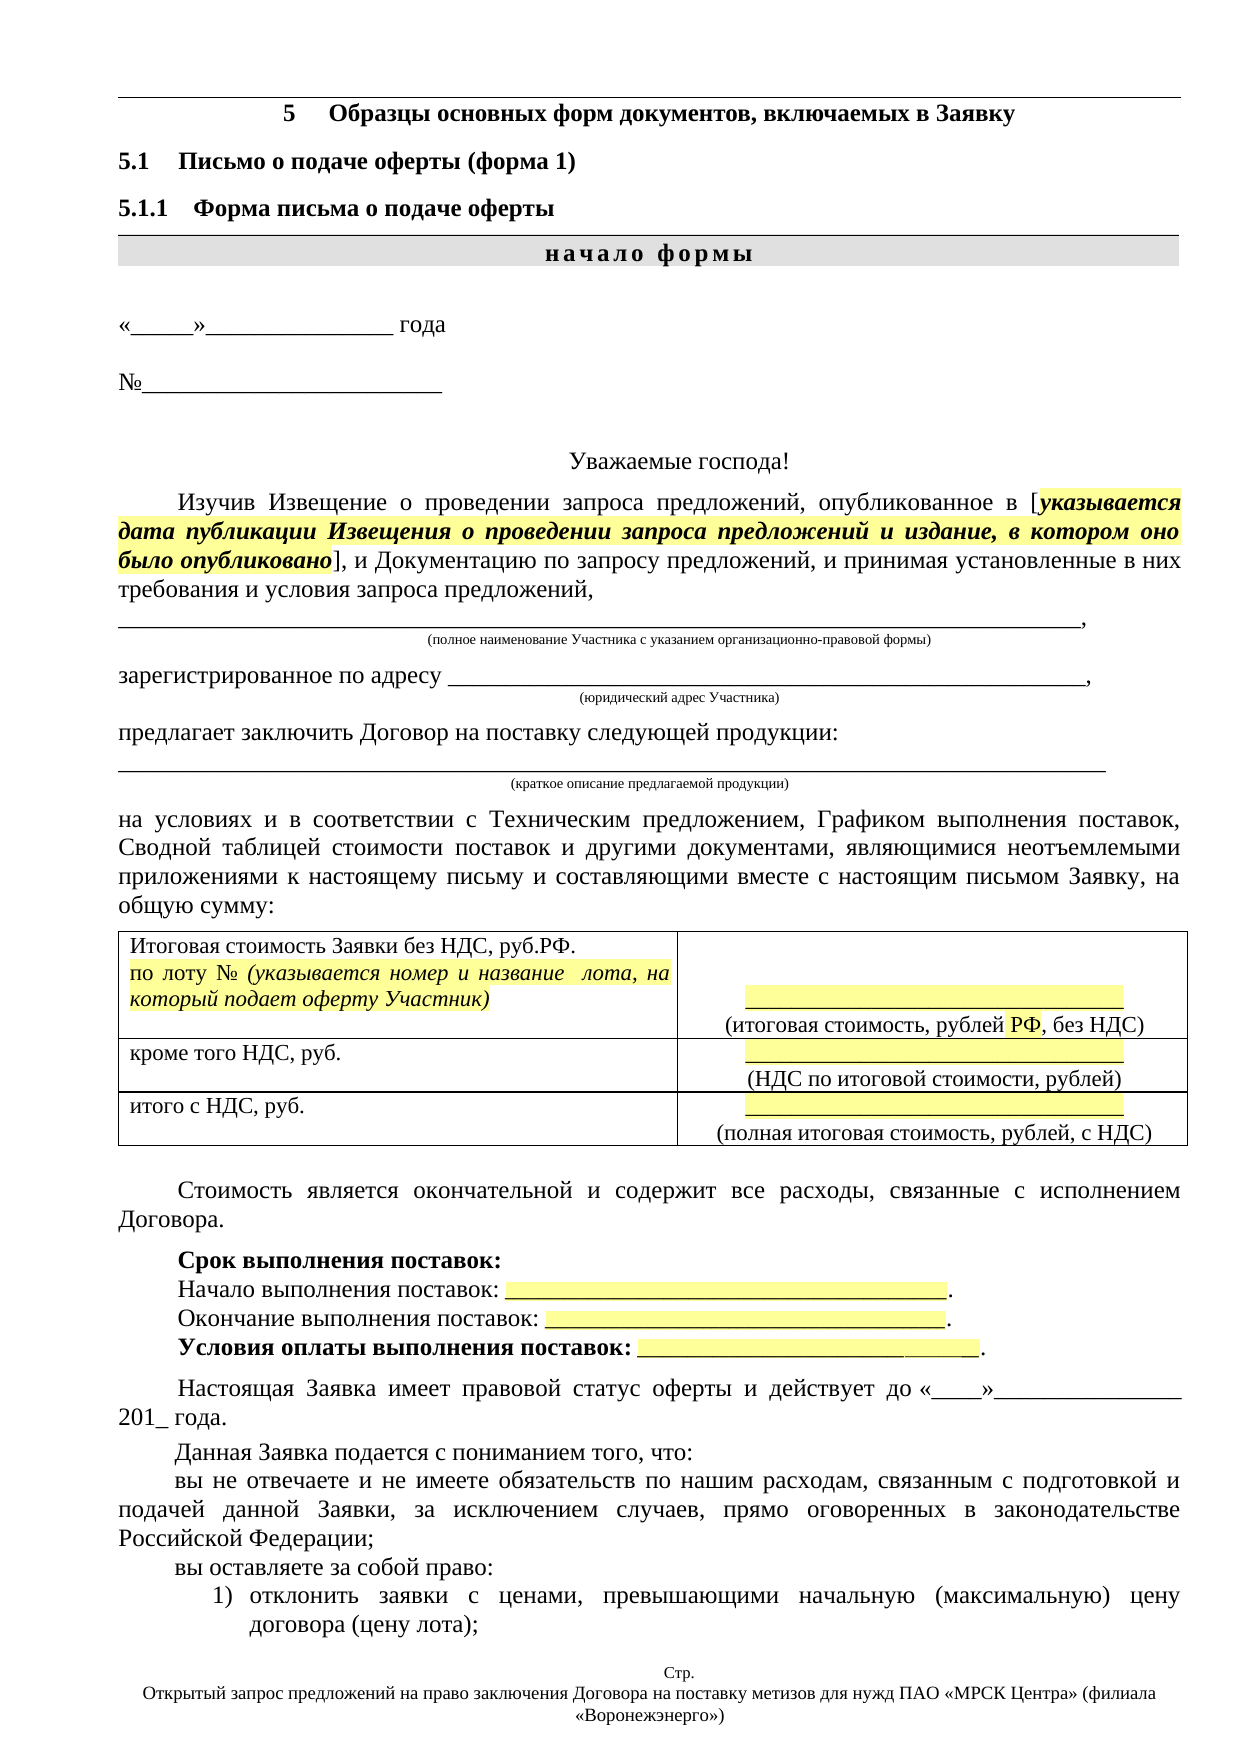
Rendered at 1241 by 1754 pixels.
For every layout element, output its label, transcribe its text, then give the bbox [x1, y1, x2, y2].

text (краткое описание предлагаемой продукции) [118, 775, 1181, 804]
text начало формы [118, 236, 1179, 266]
text Стоимость является окончательной и содержит все расходы, связанные с исполнением Договора. [118, 1175, 1181, 1233]
text №________________________ [118, 367, 635, 396]
text предлагает заключить Договор на поставку следующей продукции: [118, 717, 1181, 746]
table_cell кроме того НДС, руб. [119, 1039, 677, 1091]
text Условия оплаты выполнения поставок: _________________________________________. [118, 1332, 1181, 1360]
text Уважаемые господа! [118, 446, 1181, 475]
text _______________________________________________________________________________ [118, 746, 1181, 775]
subtitle Образцы основных форм документов, включаемых в Заявку [117, 98, 1181, 127]
text _____________________________________________________________________________, [118, 602, 1181, 631]
text вы не отвечаете и не имеете обязательств по нашим расходам, связанным с подготовкой и подачей данной Заявки, за исключением случаев, прямо оговоренных в законодательстве Российской Федерации; [118, 1465, 1181, 1552]
text Изучив Извещение о проведении запроса предложений, опубликованное в [указывается дата публикации Извещения о проведении запроса предложений и издание, в котором оно было опубликовано], и Документацию по запросу предложений, и принимая установленные в них требования и условия запроса предложений, [118, 545, 1181, 602]
text Срок выполнения поставок: [118, 1245, 1181, 1274]
text Начало выполнения поставок: _____________________________________________________. [118, 1274, 1181, 1303]
text Окончание выполнения поставок: ________________________________________________. [118, 1303, 1181, 1332]
subtitle Форма письма о подаче оферты [118, 193, 1181, 222]
text зарегистрированное по адресу ___________________________________________________, [118, 660, 1181, 689]
text на условиях и в соответствии с Техническим предложением, Графиком выполнения поставок, Сводной таблицей стоимости поставок и другими документами, являющимися неотъемлемыми приложениями к настоящему письму и составляющими вместе с настоящим письмом Заявку, на общую сумму: [118, 804, 1181, 919]
table_cell _________________________________ (НДС по итоговой стоимости, рублей) [678, 1039, 1187, 1091]
text вы оставляете за собой право: [118, 1552, 1181, 1580]
table_header Итоговая стоимость Заявки без НДС, руб.РФ. по лоту № (указывается номер и название лота, на который подает оферту Участник) [119, 932, 677, 1038]
subtitle Письмо о подаче оферты (форма 1) [118, 146, 1181, 175]
text Изучив Извещение о проведении запроса предложений, опубликованное в [указывается дата публикации Извещения о проведении запроса предложений и издание, в котором оно было опубликовано], и Документацию по запросу предложений, и принимая установленные в них требования и условия запроса предложений, [118, 487, 1181, 516]
table_header _________________________________ (итоговая стоимость, рублей РФ, без НДС) [678, 932, 1187, 1038]
text «_____»_______________ года [118, 309, 635, 338]
list отклонить заявки с ценами, превышающими начальную (максимальную) цену договора (цену лота); [212, 1580, 1181, 1638]
text Данная Заявка подается с пониманием того, что: [118, 1437, 1181, 1465]
table_cell итого с НДС, руб. [119, 1093, 677, 1145]
table_cell _________________________________ (полная итоговая стоимость, рублей, с НДС) [678, 1093, 1187, 1145]
text (полное наименование Участника с указанием организационно-правовой формы) [118, 631, 1181, 660]
text Настоящая Заявка имеет правовой статус оферты и действует до «____»_______________ 201_ года. [118, 1373, 1181, 1430]
text (юридический адрес Участника) [118, 689, 1181, 717]
